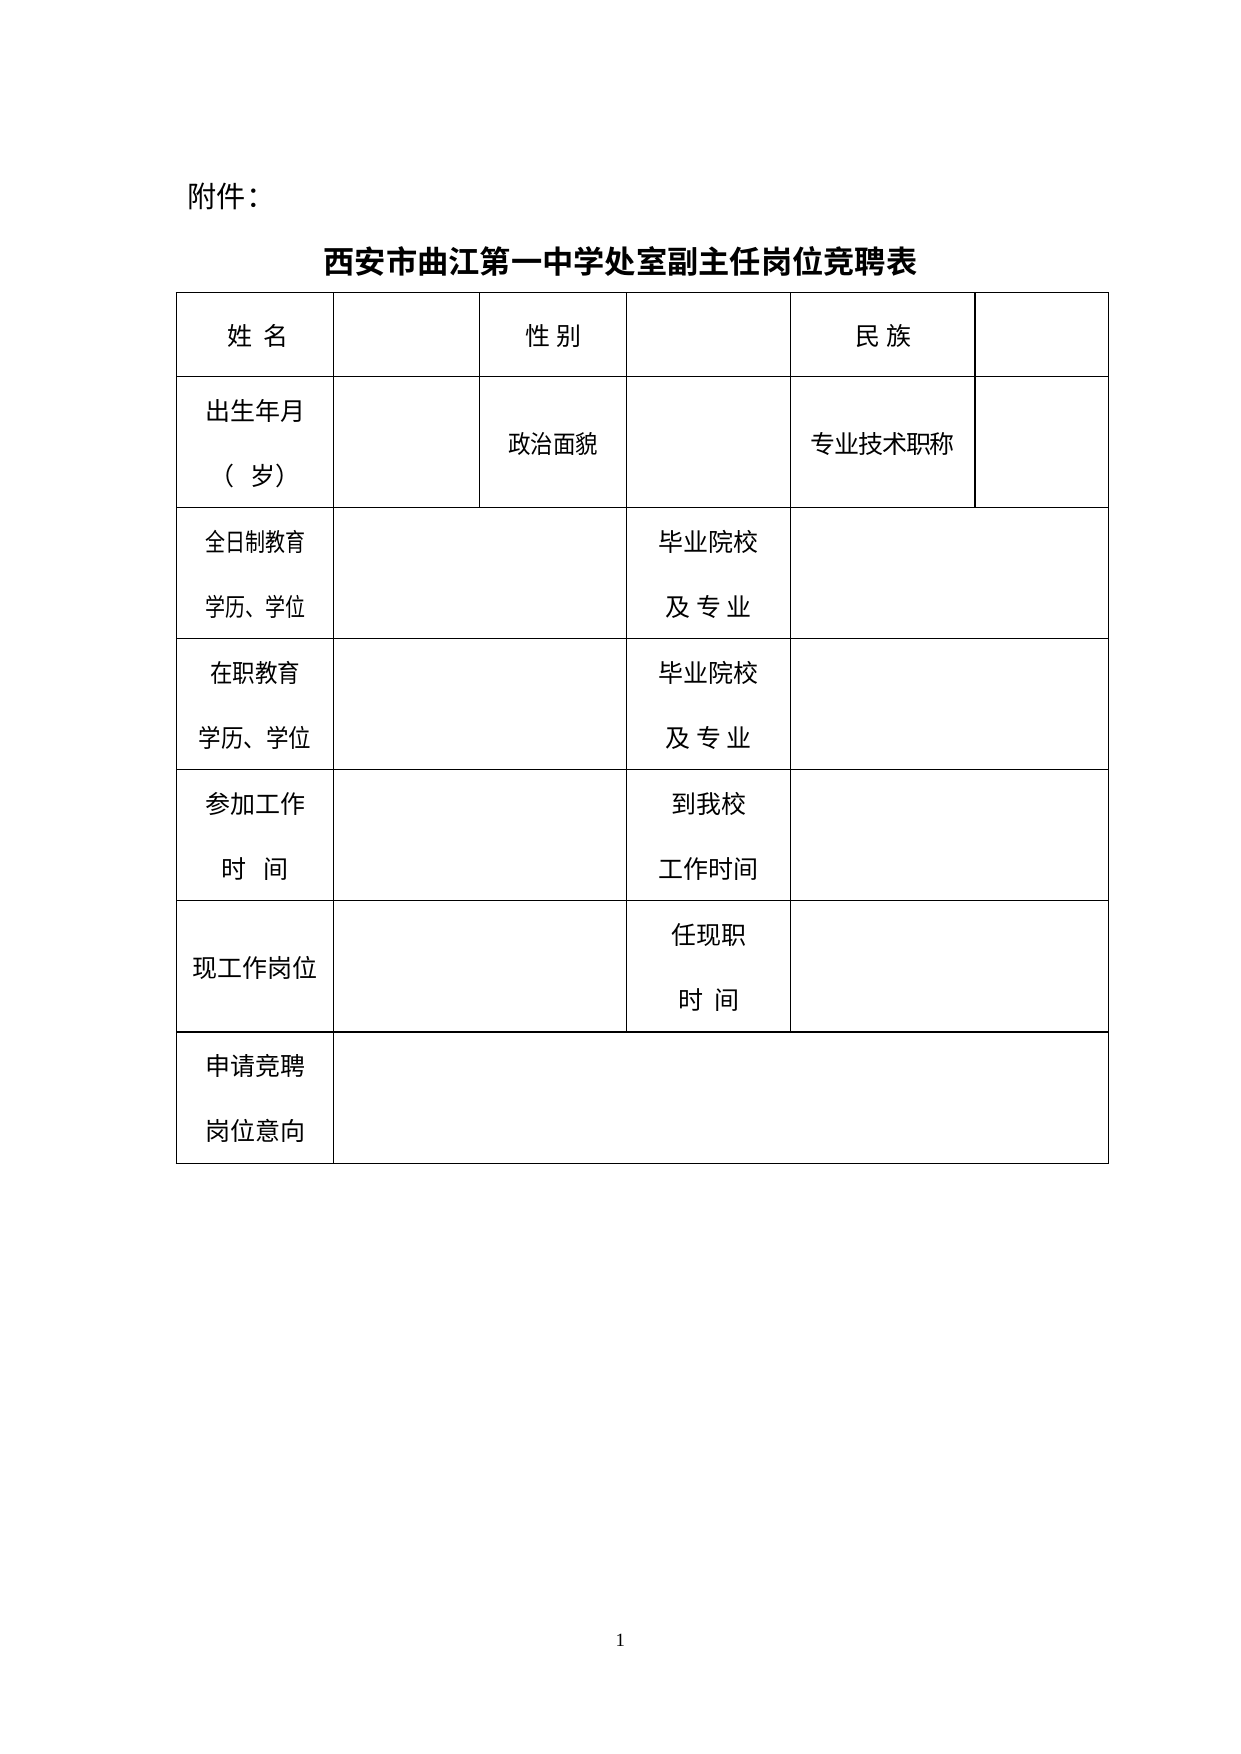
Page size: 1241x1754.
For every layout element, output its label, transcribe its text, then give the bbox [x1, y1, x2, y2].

table_header 性 别 [480, 293, 626, 376]
text 附件： [187, 162, 1053, 227]
table_cell [334, 377, 479, 507]
table_cell 毕业院校 及 专 业 [627, 508, 790, 638]
table_cell [334, 508, 626, 638]
table_cell 任现职 时 间 [627, 901, 790, 1031]
table_header [627, 293, 790, 376]
table_cell 到我校 工作时间 [627, 770, 790, 900]
table_cell 现工作岗位 [177, 901, 333, 1031]
table_cell [334, 1033, 1108, 1162]
table_cell [627, 377, 790, 507]
table_cell 专业技术职称 [791, 377, 974, 507]
table_cell [791, 901, 1108, 1031]
table_cell 在职教育 学历、学位 [177, 639, 333, 769]
table_cell [791, 508, 1108, 638]
table_header [976, 293, 1108, 376]
table_cell [791, 770, 1108, 900]
table_cell 全日制教育 学历、学位 [177, 508, 333, 638]
table_cell 申请竞聘 岗位意向 [177, 1033, 333, 1162]
table_header [334, 293, 479, 376]
table_cell 参加工作 时 间 [177, 770, 333, 900]
table_header 民 族 [791, 293, 974, 376]
table_cell 毕业院校 及 专 业 [627, 639, 790, 769]
table_cell [791, 639, 1108, 769]
table_cell 出生年月 （ 岁） [177, 377, 333, 507]
table_cell [334, 639, 626, 769]
text 西安市曲江第一中学处室副主任岗位竞聘表 [187, 227, 1053, 292]
table_cell [334, 901, 626, 1031]
table_cell [334, 770, 626, 900]
table_cell [976, 377, 1108, 507]
table_header 姓 名 [177, 293, 333, 376]
table_cell 政治面貌 [480, 377, 626, 507]
